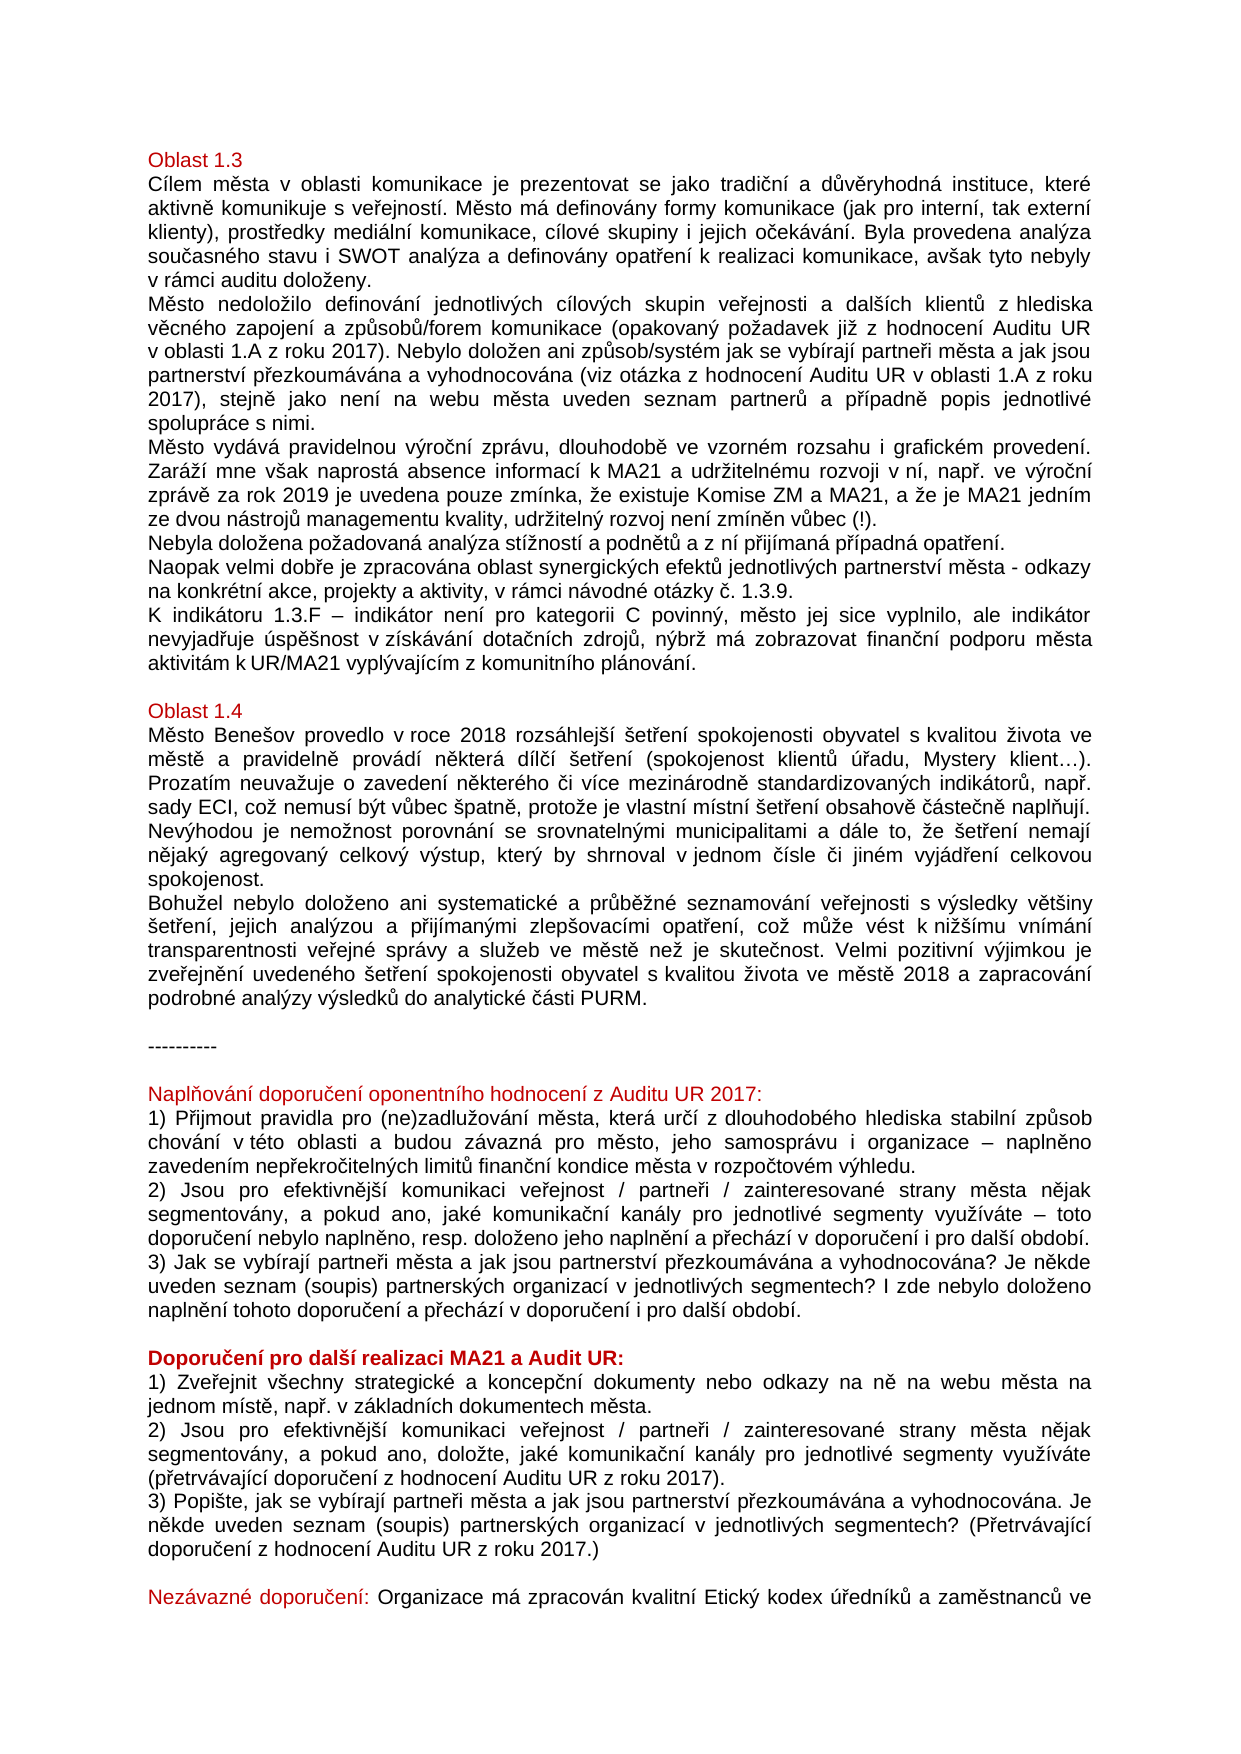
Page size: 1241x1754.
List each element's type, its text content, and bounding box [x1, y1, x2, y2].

text Naopak velmi dobře je zpracována oblast synergických efektů jednotlivých partnerství města - odkazy na konkrétní akce, projekty a aktivity, v rámci návodné otázky č. 1.3.9. [148, 555, 1093, 603]
text Cílem města v oblasti komunikace je prezentovat se jako tradiční a důvěryhodná instituce, které aktivně komunikuje s veřejností. Město má definovány formy komunikace (jak pro interní, tak externí klienty), prostředky mediální komunikace, cílové skupiny i jejich očekávání. Byla provedena analýza současného stavu i SWOT analýza a definovány opatření k realizaci komunikace, avšak tyto nebyly v rámci auditu doloženy. [148, 172, 1093, 291]
text Bohužel nebylo doloženo ani systematické a průběžné seznamování veřejnosti s výsledky většiny šetření, jejich analýzou a přijímanými zlepšovacími opatření, což může vést k nižšímu vnímání transparentnosti veřejné správy a služeb ve městě než je skutečnost. Velmi pozitivní výjimkou je zveřejnění uvedeného šetření spokojenosti obyvatel s kvalitou života ve městě 2018 a zapracování podrobné analýzy výsledků do analytické části PURM. [148, 890, 1093, 1010]
text Město vydává pravidelnou výroční zprávu, dlouhodobě ve vzorném rozsahu i grafickém provedení. Zaráží mne však naprostá absence informací k MA21 a udržitelnému rozvoji v ní, např. ve výroční zprávě za rok 2019 je uvedena pouze zmínka, že existuje Komise ZM a MA21, a že je MA21 jedním ze dvou nástrojů managementu kvality, udržitelný rozvoj není zmíněn vůbec (!). [148, 435, 1093, 531]
text K indikátoru 1.3.F – indikátor není pro kategorii C povinný, město jej sice vyplnilo, ale indikátor nevyjadřuje úspěšnost v získávání dotačních zdrojů, nýbrž má zobrazovat finanční podporu města aktivitám k UR/MA21 vyplývajícím z komunitního plánování. [148, 603, 1093, 675]
text Oblast 1.4 [148, 699, 1093, 723]
text Doporučení pro další realizaci MA21 a Audit UR: [148, 1346, 1093, 1369]
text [148, 1585, 1093, 1609]
text Nebyla doložena požadovaná analýza stížností a podnětů a z ní přijímaná případná opatření. [148, 531, 1093, 555]
text Oblast 1.3 [148, 148, 1093, 172]
text 2) Jsou pro efektivnější komunikaci veřejnost / partneři / zainteresované strany města nějak segmentovány, a pokud ano, doložte, jaké komunikační kanály pro jednotlivé segmenty využíváte (přetrvávající doporučení z hodnocení Auditu UR z roku 2017). [148, 1417, 1093, 1489]
text 3) Popište, jak se vybírají partneři města a jak jsou partnerství přezkoumávána a vyhodnocována. Je někde uveden seznam (soupis) partnerských organizací v jednotlivých segmentech? (Přetrvávající doporučení z hodnocení Auditu UR z roku 2017.) [148, 1489, 1093, 1561]
text Naplňování doporučení oponentního hodnocení z Auditu UR 2017: [148, 1082, 1093, 1106]
text 1) Přijmout pravidla pro (ne)zadlužování města, která určí z dlouhodobého hlediska stabilní způsob chování v této oblasti a budou závazná pro město, jeho samosprávu i organizace – naplněno zavedením nepřekročitelných limitů finanční kondice města v rozpočtovém výhledu. [148, 1106, 1093, 1178]
text Město nedoložilo definování jednotlivých cílových skupin veřejnosti a dalších klientů z hlediska věcného zapojení a způsobů/forem komunikace (opakovaný požadavek již z hodnocení Auditu UR v oblasti 1.A z roku 2017). Nebylo doložen ani způsob/systém jak se vybírají partneři města a jak jsou partnerství přezkoumávána a vyhodnocována (viz otázka z hodnocení Auditu UR v oblasti 1.A z roku 2017), stejně jako není na webu města uveden seznam partnerů a případně popis jednotlivé spolupráce s nimi. [148, 291, 1093, 435]
text ---------- [148, 1034, 1093, 1058]
text 3) Jak se vybírají partneři města a jak jsou partnerství přezkoumávána a vyhodnocována? Je někde uveden seznam (soupis) partnerských organizací v jednotlivých segmentech? I zde nebylo doloženo naplnění tohoto doporučení a přechází v doporučení i pro další období. [148, 1250, 1093, 1322]
text 2) Jsou pro efektivnější komunikaci veřejnost / partneři / zainteresované strany města nějak segmentovány, a pokud ano, jaké komunikační kanály pro jednotlivé segmenty využíváte – toto doporučení nebylo naplněno, resp. doloženo jeho naplnění a přechází v doporučení i pro další období. [148, 1178, 1093, 1250]
text 1) Zveřejnit všechny strategické a koncepční dokumenty nebo odkazy na ně na webu města na jednom místě, např. v základních dokumentech města. [148, 1369, 1093, 1417]
text Město Benešov provedlo v roce 2018 rozsáhlejší šetření spokojenosti obyvatel s kvalitou života ve městě a pravidelně provádí některá dílčí šetření (spokojenost klientů úřadu, Mystery klient…). Prozatím neuvažuje o zavedení některého či více mezinárodně standardizovaných indikátorů, např. sady ECI, což nemusí být vůbec špatně, protože je vlastní místní šetření obsahově částečně naplňují. Nevýhodou je nemožnost porovnání se srovnatelnými municipalitami a dále to, že šetření nemají nějaký agregovaný celkový výstup, který by shrnoval v jednom čísle či jiném vyjádření celkovou spokojenost. [148, 723, 1093, 890]
